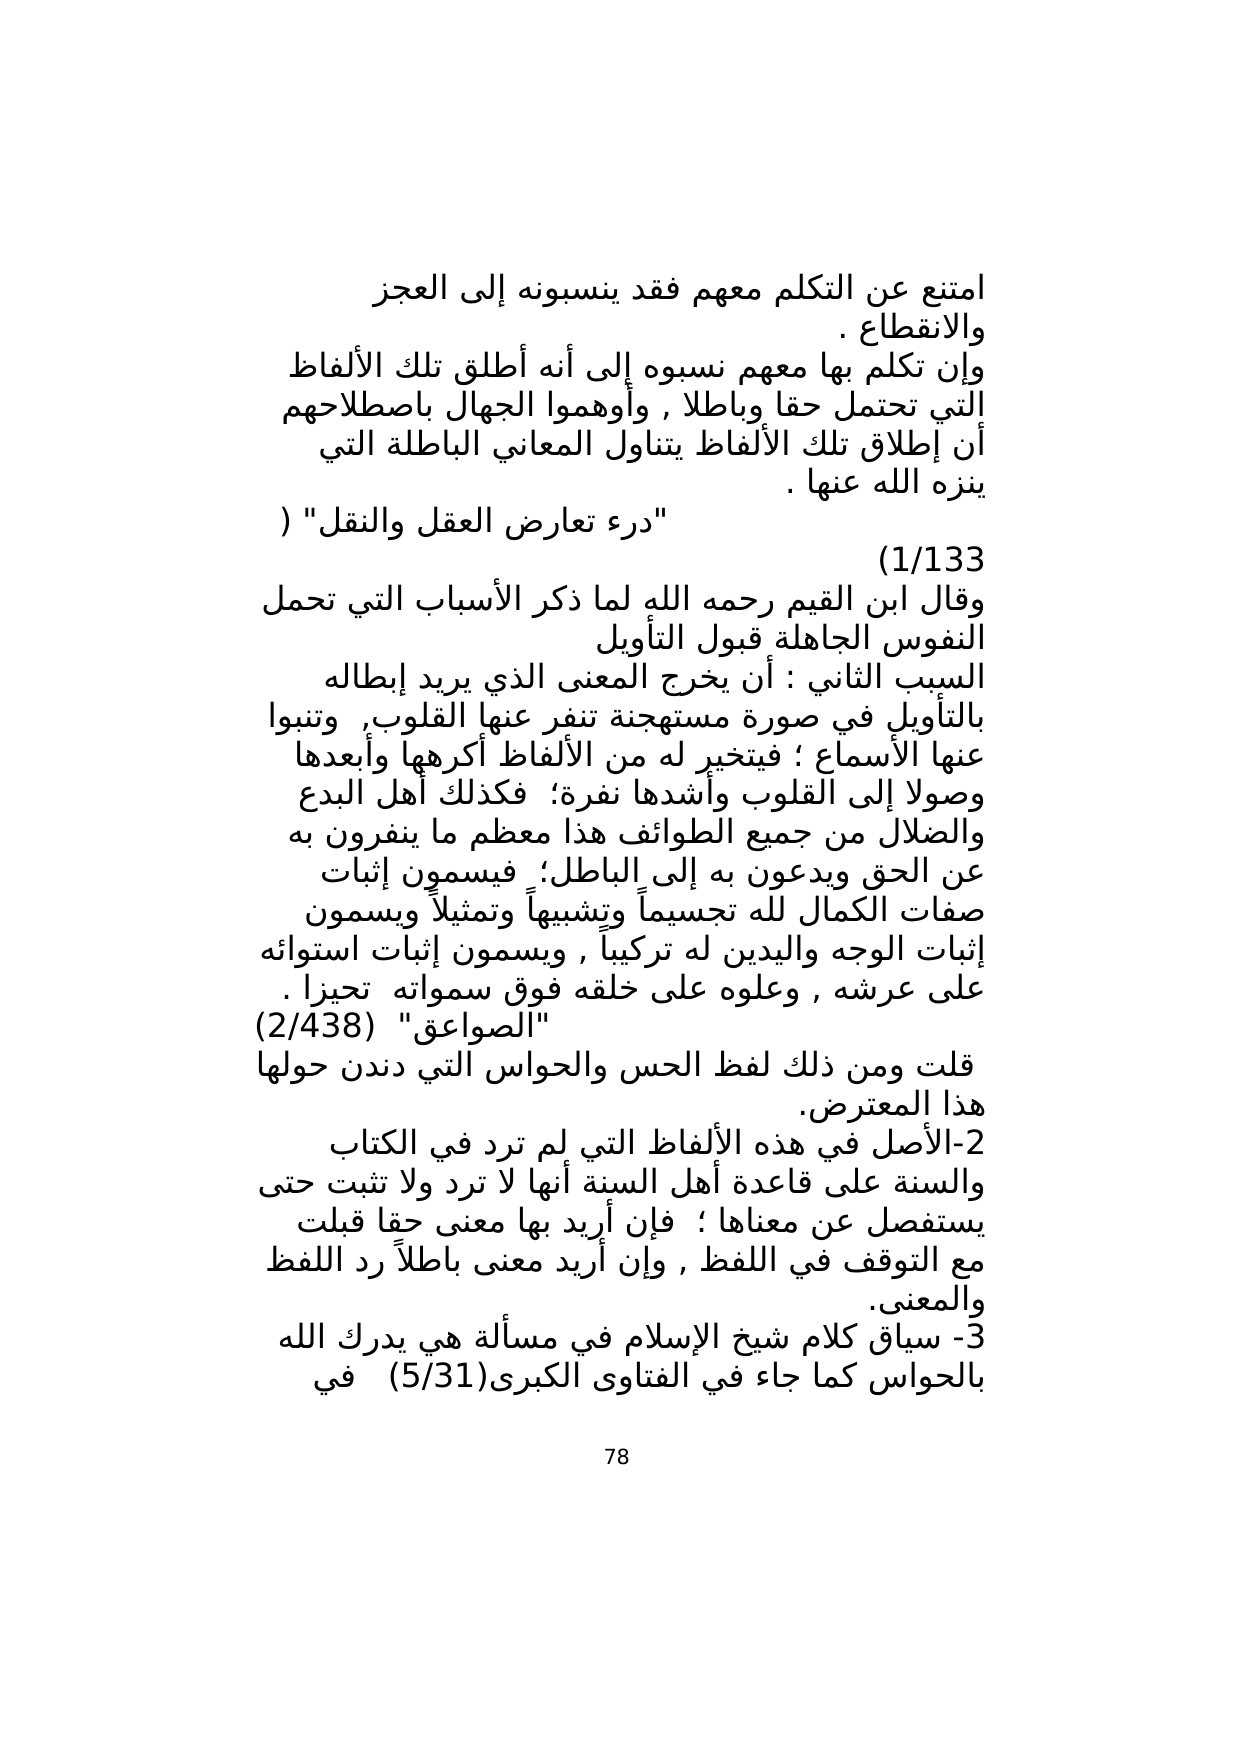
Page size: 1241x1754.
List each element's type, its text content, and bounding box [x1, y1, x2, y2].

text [254, 269, 986, 346]
text "درء تعارض العقل والنقل" (1/133) [254, 502, 986, 579]
text وإن تكلم بها معهم نسبوه إلى أنه أطلق تلك الألفاظ التي تحتمل حقا وباطلا , وأوهموا الجهال باصطلاحهم أن إطلاق تلك الألفاظ يتناول المعاني الباطلة التي ينزه الله عنها . [254, 346, 986, 502]
text وقال ابن القيم رحمه الله لما ذكر الأسباب التي تحمل النفوس الجاهلة قبول التأويل [254, 579, 986, 657]
text 2-الأصل في هذه الألفاظ التي لم ترد في الكتاب والسنة على قاعدة أهل السنة أنها لا ترد ولا تثبت حتى يستفصل عن معناها ؛ فإن أريد بها معنى حقا قبلت مع التوقف في اللفظ , وإن أريد معنى باطلاً رد اللفظ والمعنى. [254, 1123, 986, 1318]
text "الصواعق" (2/438) [254, 1007, 986, 1046]
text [254, 1318, 986, 1396]
text قلت ومن ذلك لفظ الحس والحواس التي دندن حولها هذا المعترض. [254, 1046, 986, 1123]
text السبب الثاني : أن يخرج المعنى الذي يريد إبطاله بالتأويل في صورة مستهجنة تنفر عنها القلوب, وتنبوا عنها الأسماع ؛ فيتخير له من الألفاظ أكرهها وأبعدها وصولا إلى القلوب وأشدها نفرة؛ فكذلك أهل البدع والضلال من جميع الطوائف هذا معظم ما ينفرون به عن الحق ويدعون به إلى الباطل؛ فيسمون إثبات صفات الكمال لله تجسيماً وتشبيهاً وتمثيلاً ويسمون إثبات الوجه واليدين له تركيباً , ويسمون إثبات استوائه على عرشه , وعلوه على خلقه فوق سمواته تحيزا . [254, 657, 986, 1007]
